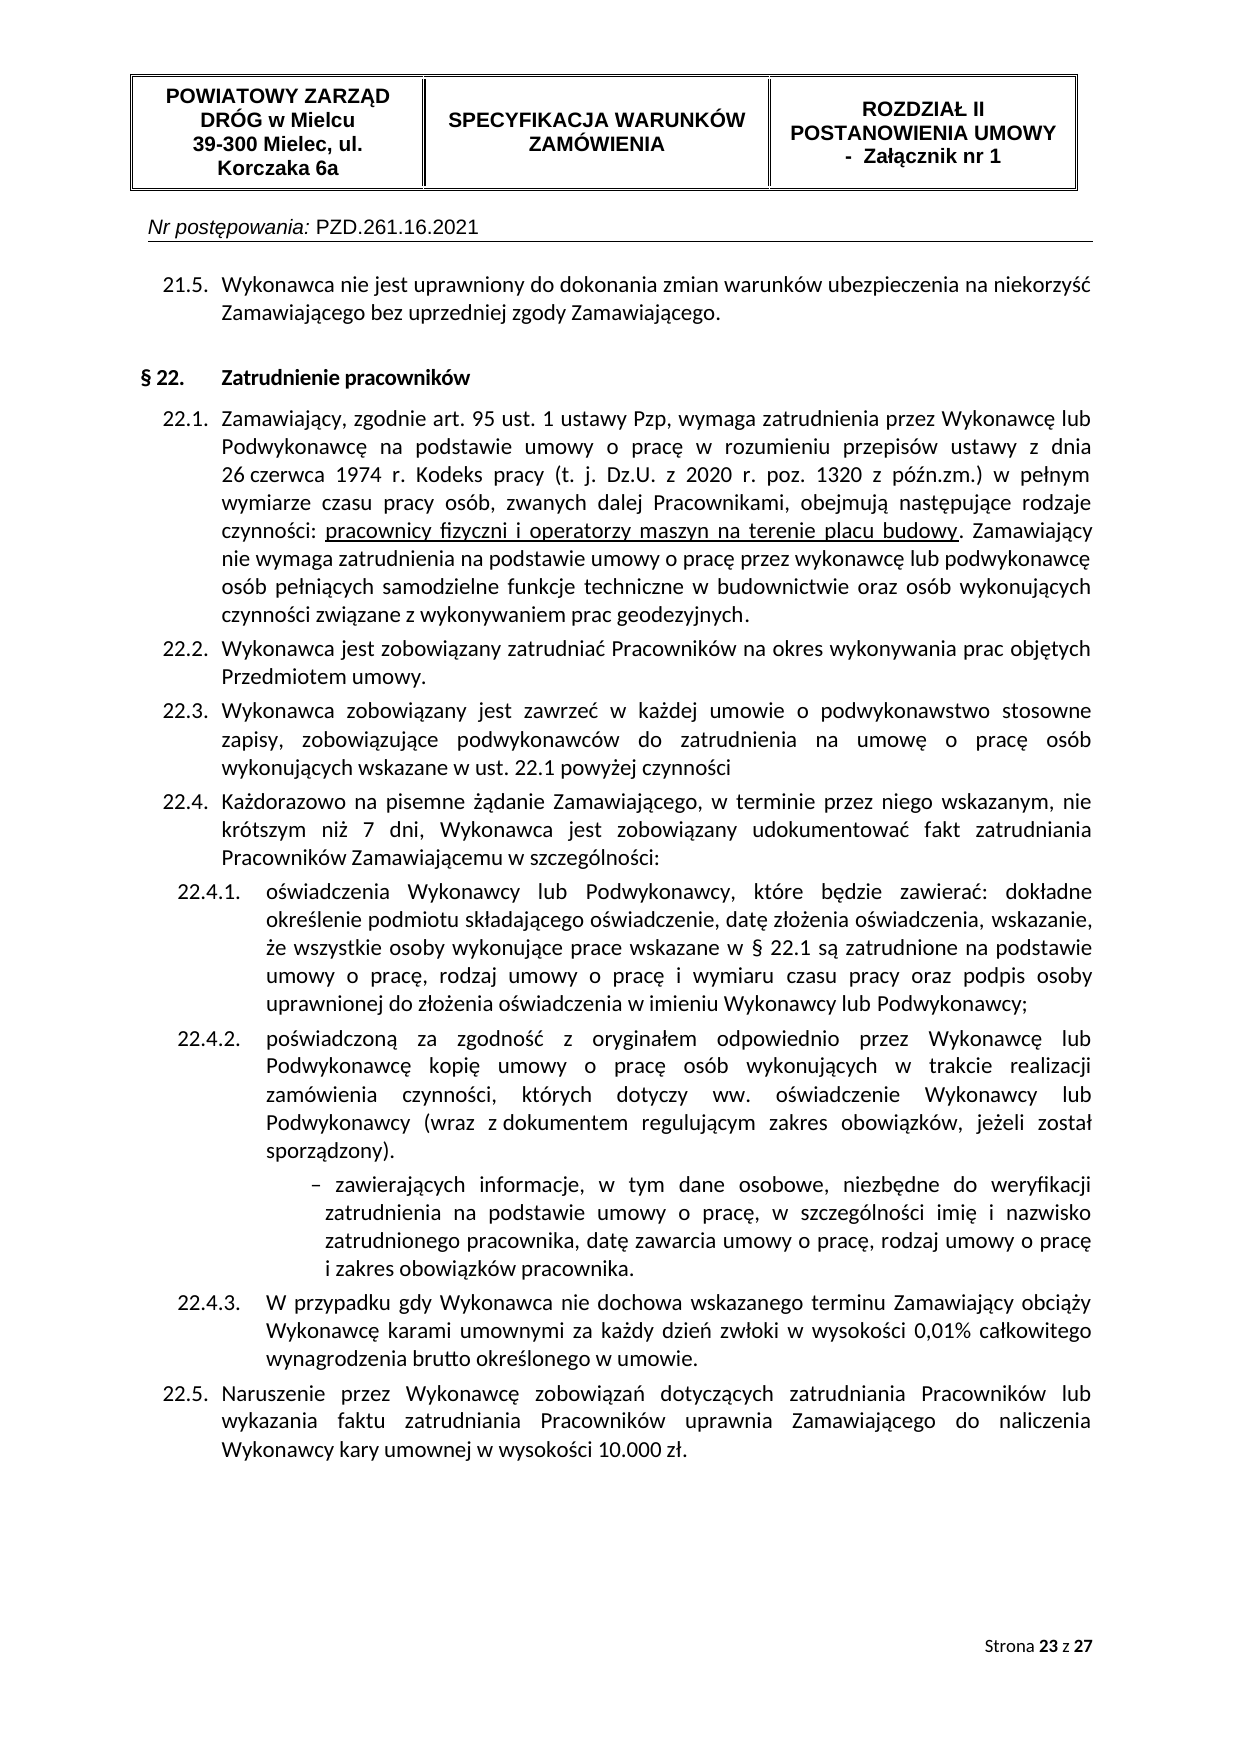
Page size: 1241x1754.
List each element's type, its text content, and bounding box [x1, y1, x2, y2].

subtitle poświadczoną za zgodność z oryginałem odpowiednio przez Wykonawcę lub Podwykonawcę kopię umowy o pracę osób wykonujących w trakcie realizacji zamówienia czynności, których dotyczy ww. oświadczenie Wykonawcy lub Podwykonawcy (wraz z dokumentem regulującym zakres obowiązków, jeżeli został sporządzony). [177, 1024, 1093, 1164]
subtitle Każdorazowo na pisemne żądanie Zamawiającego, w terminie przez niego wskazanym, nie krótszym niż 7 dni, Wykonawca jest zobowiązany udokumentować fakt zatrudniania Pracowników Zamawiającemu w szczególności: [162, 787, 1093, 871]
subtitle Zatrudnienie pracowników [162, 363, 1093, 391]
subtitle Wykonawca nie jest uprawniony do dokonania zmian warunków ubezpieczenia na niekorzyść Zamawiającego bez uprzedniej zgody Zamawiającego. [162, 270, 1093, 326]
subtitle Naruszenie przez Wykonawcę zobowiązań dotyczących zatrudniania Pracowników lub wykazania faktu zatrudniania Pracowników uprawnia Zamawiającego do naliczenia Wykonawcy kary umownej w wysokości 10.000 zł. [162, 1379, 1093, 1463]
subtitle W przypadku gdy Wykonawca nie dochowa wskazanego terminu Zamawiający obciąży Wykonawcę karami umownymi za każdy dzień zwłoki w wysokości 0,01% całkowitego wynagrodzenia brutto określonego w umowie. [177, 1288, 1093, 1372]
subtitle Zamawiający, zgodnie art. 95 ust. 1 ustawy Pzp, wymaga zatrudnienia przez Wykonawcę lub Podwykonawcę na podstawie umowy o pracę w rozumieniu przepisów ustawy z dnia 26 czerwca 1974 r. Kodeks pracy (t. j. Dz.U. z 2020 r. poz. 1320 z późn.zm.) w pełnym wymiarze czasu pracy osób, zwanych dalej Pracownikami, obejmują następujące rodzaje czynności: pracownicy fizyczni i operatorzy maszyn na terenie placu budowy. Zamawiający nie wymaga zatrudnienia na podstawie umowy o pracę przez wykonawcę lub podwykonawcę osób pełniących samodzielne funkcje techniczne w budownictwie oraz osób wykonujących czynności związane z wykonywaniem prac geodezyjnych. [162, 404, 1093, 628]
text – zawierających informacje, w tym dane osobowe, niezbędne do weryfikacji zatrudnienia na podstawie umowy o pracę, w szczególności imię i nazwisko zatrudnionego pracownika, datę zawarcia umowy o pracę, rodzaj umowy o pracę i zakres obowiązków pracownika. [310, 1170, 1093, 1282]
subtitle Wykonawca zobowiązany jest zawrzeć w każdej umowie o podwykonawstwo stosowne zapisy, zobowiązujące podwykonawców do zatrudnienia na umowę o pracę osób wykonujących wskazane w ust. 22.1 powyżej czynności [162, 697, 1093, 781]
subtitle oświadczenia Wykonawcy lub Podwykonawcy, które będzie zawierać: dokładne określenie podmiotu składającego oświadczenie, datę złożenia oświadczenia, wskazanie, że wszystkie osoby wykonujące prace wskazane w § 22.1 są zatrudnione na podstawie umowy o pracę, rodzaj umowy o pracę i wymiaru czasu pracy oraz podpis osoby uprawnionej do złożenia oświadczenia w imieniu Wykonawcy lub Podwykonawcy; [177, 877, 1093, 1017]
subtitle Wykonawca jest zobowiązany zatrudniać Pracowników na okres wykonywania prac objętych Przedmiotem umowy. [162, 634, 1093, 690]
